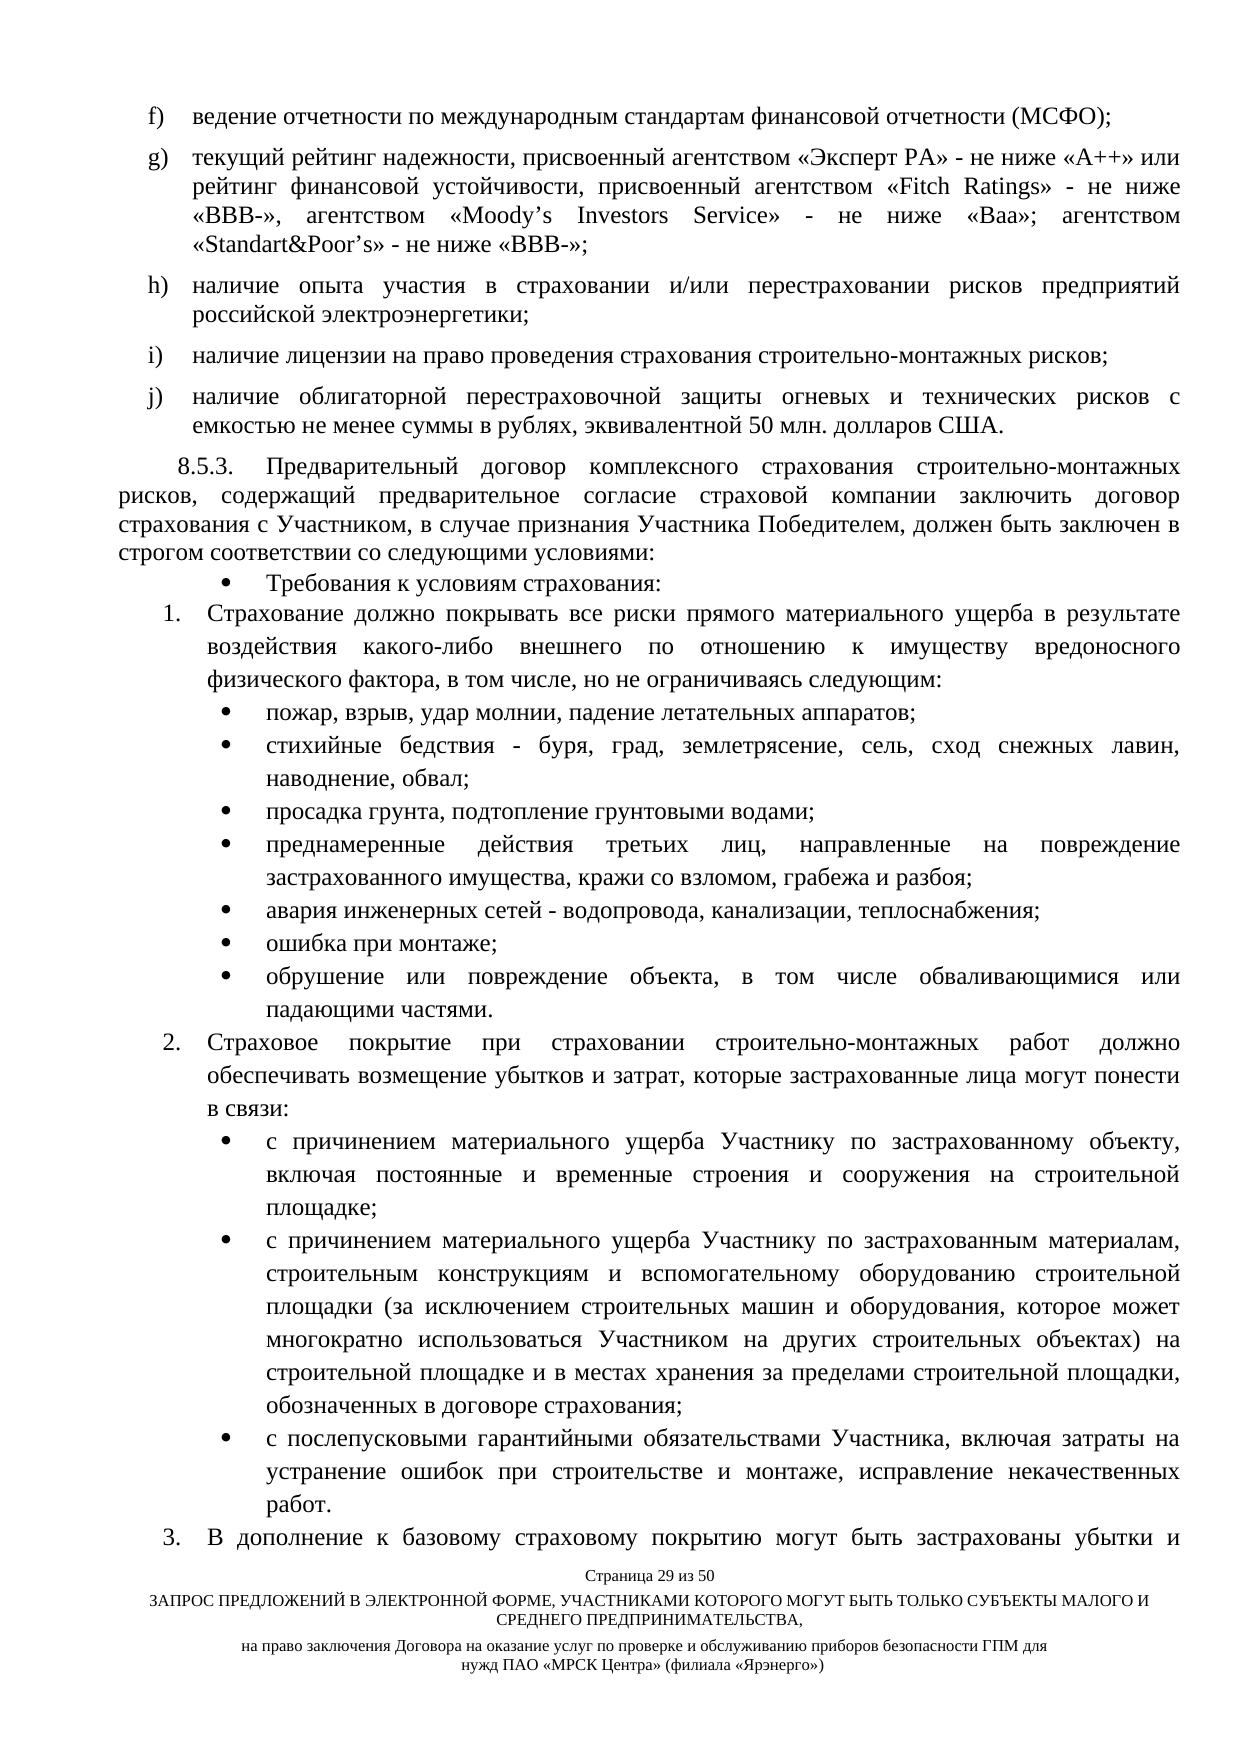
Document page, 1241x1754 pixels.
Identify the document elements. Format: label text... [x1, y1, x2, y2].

list с причинением материального ущерба Участнику по застрахованному объекту, включая постоянные и временные строения и сооружения на строительной площадке; [222, 1126, 1181, 1221]
list Страхование должно покрывать все риски прямого материального ущерба в результате воздействия какого-либо внешнего по отношению к имуществу вредоносного физического фактора, в том числе, но не ограничиваясь следующим: [162, 598, 1181, 693]
subtitle Предварительный договор комплексного страхования строительно-монтажных рисков, содержащий предварительное согласие страховой компании заключить договор страхования с Участником, в случае признания Участника Победителем, должен быть заключен в строгом соответствии со следующими условиями: [118, 451, 1181, 566]
list наличие лицензии на право проведения страхования строительно-монтажных рисков; [148, 340, 1181, 369]
list обрушение или повреждение объекта, в том числе обваливающимися или падающими частями. [222, 961, 1181, 1023]
list преднамеренные действия третьих лиц, направленные на повреждение застрахованного имущества, кражи со взломом, грабежа и разбоя; [222, 829, 1181, 891]
list просадка грунта, подтопление грунтовыми водами; [222, 796, 1181, 825]
list наличие облигаторной перестраховочной защиты огневых и технических рисков с емкостью не менее суммы в рублях, эквивалентной 50 млн. долларов США. [148, 381, 1181, 439]
list с послепусковыми гарантийными обязательствами Участника, включая затраты на устранение ошибок при строительстве и монтаже, исправление некачественных работ. [222, 1423, 1181, 1518]
list ошибка при монтаже; [222, 928, 1181, 957]
list пожар, взрыв, удар молнии, падение летательных аппаратов; [222, 697, 1181, 726]
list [162, 1522, 1181, 1551]
list с причинением материального ущерба Участнику по застрахованным материалам, строительным конструкциям и вспомогательному оборудованию строительной площадки (за исключением строительных машин и оборудования, которое может многократно использоваться Участником на других строительных объектах) на строительной площадке и в местах хранения за пределами строительной площадки, обозначенных в договоре страхования; [222, 1225, 1181, 1419]
list стихийные бедствия - буря, град, землетрясение, сель, сход снежных лавин, наводнение, обвал; [222, 730, 1181, 792]
list ведение отчетности по международным стандартам финансовой отчетности (МСФО); [148, 101, 1181, 130]
list наличие опыта участия в страховании и/или перестраховании рисков предприятий российской электроэнергетики; [148, 270, 1181, 327]
list Требования к условиям страхования: [222, 568, 1181, 596]
list Страховое покрытие при страховании строительно-монтажных работ должно обеспечивать возмещение убытков и затрат, которые застрахованные лица могут понести в связи: [162, 1027, 1181, 1122]
list авария инженерных сетей - водопровода, канализации, теплоснабжения; [222, 895, 1181, 924]
list текущий рейтинг надежности, присвоенный агентством «Эксперт РА» - не ниже «А++» или рейтинг финансовой устойчивости, присвоенный агентством «Fitch Ratings» - не ниже «BBB-», агентством «Moody’s Investors Service» - не ниже «Baa»; агентством «Standart&Poor’s» - не ниже «BBB-»; [148, 142, 1181, 257]
